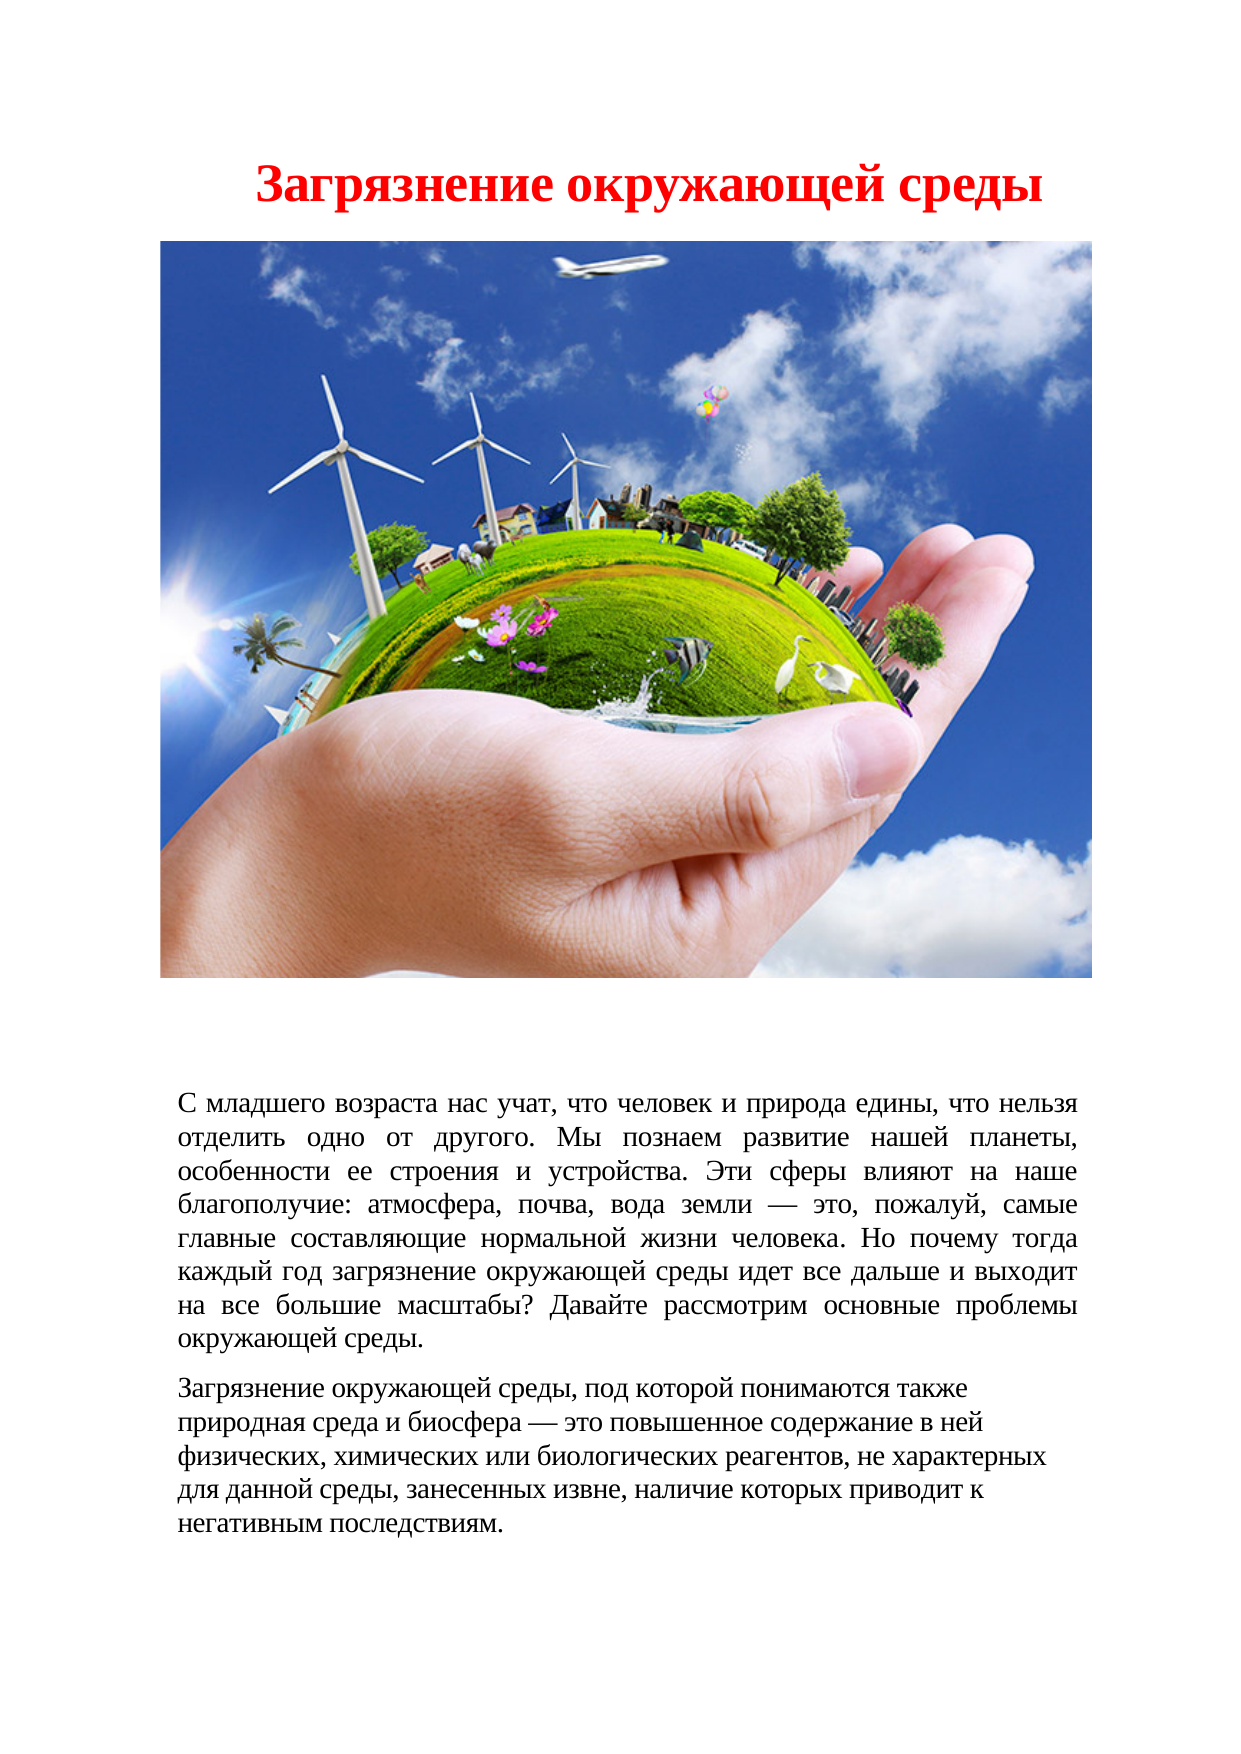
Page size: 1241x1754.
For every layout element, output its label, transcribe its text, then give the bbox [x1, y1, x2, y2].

text Загрязнение окружающей среды, под которой понимаются также природная среда и биосфера — это повышенное содержание в ней физических, химических или биологических реагентов, не характерных для данной среды, занесенных извне, наличие которых приводит к негативным последствиям. [177, 1371, 1078, 1538]
text С младшего возраста нас учат, что человек и природа едины, что нельзя отделить одно от другого. Мы познаем развитие нашей планеты, особенности ее строения и устройства. Эти сферы влияют на наше благополучие: атмосфера, почва, вода земли — это, пожалуй, самые главные составляющие нормальной жизни человека. Но почему тогда каждый год загрязнение окружающей среды идет все дальше и выходит на все большие масштабы? Давайте рассмотрим основные проблемы окружающей среды. [177, 1086, 1078, 1354]
picture [160, 241, 1092, 978]
text Загрязнение окружающей среды [177, 151, 1122, 213]
